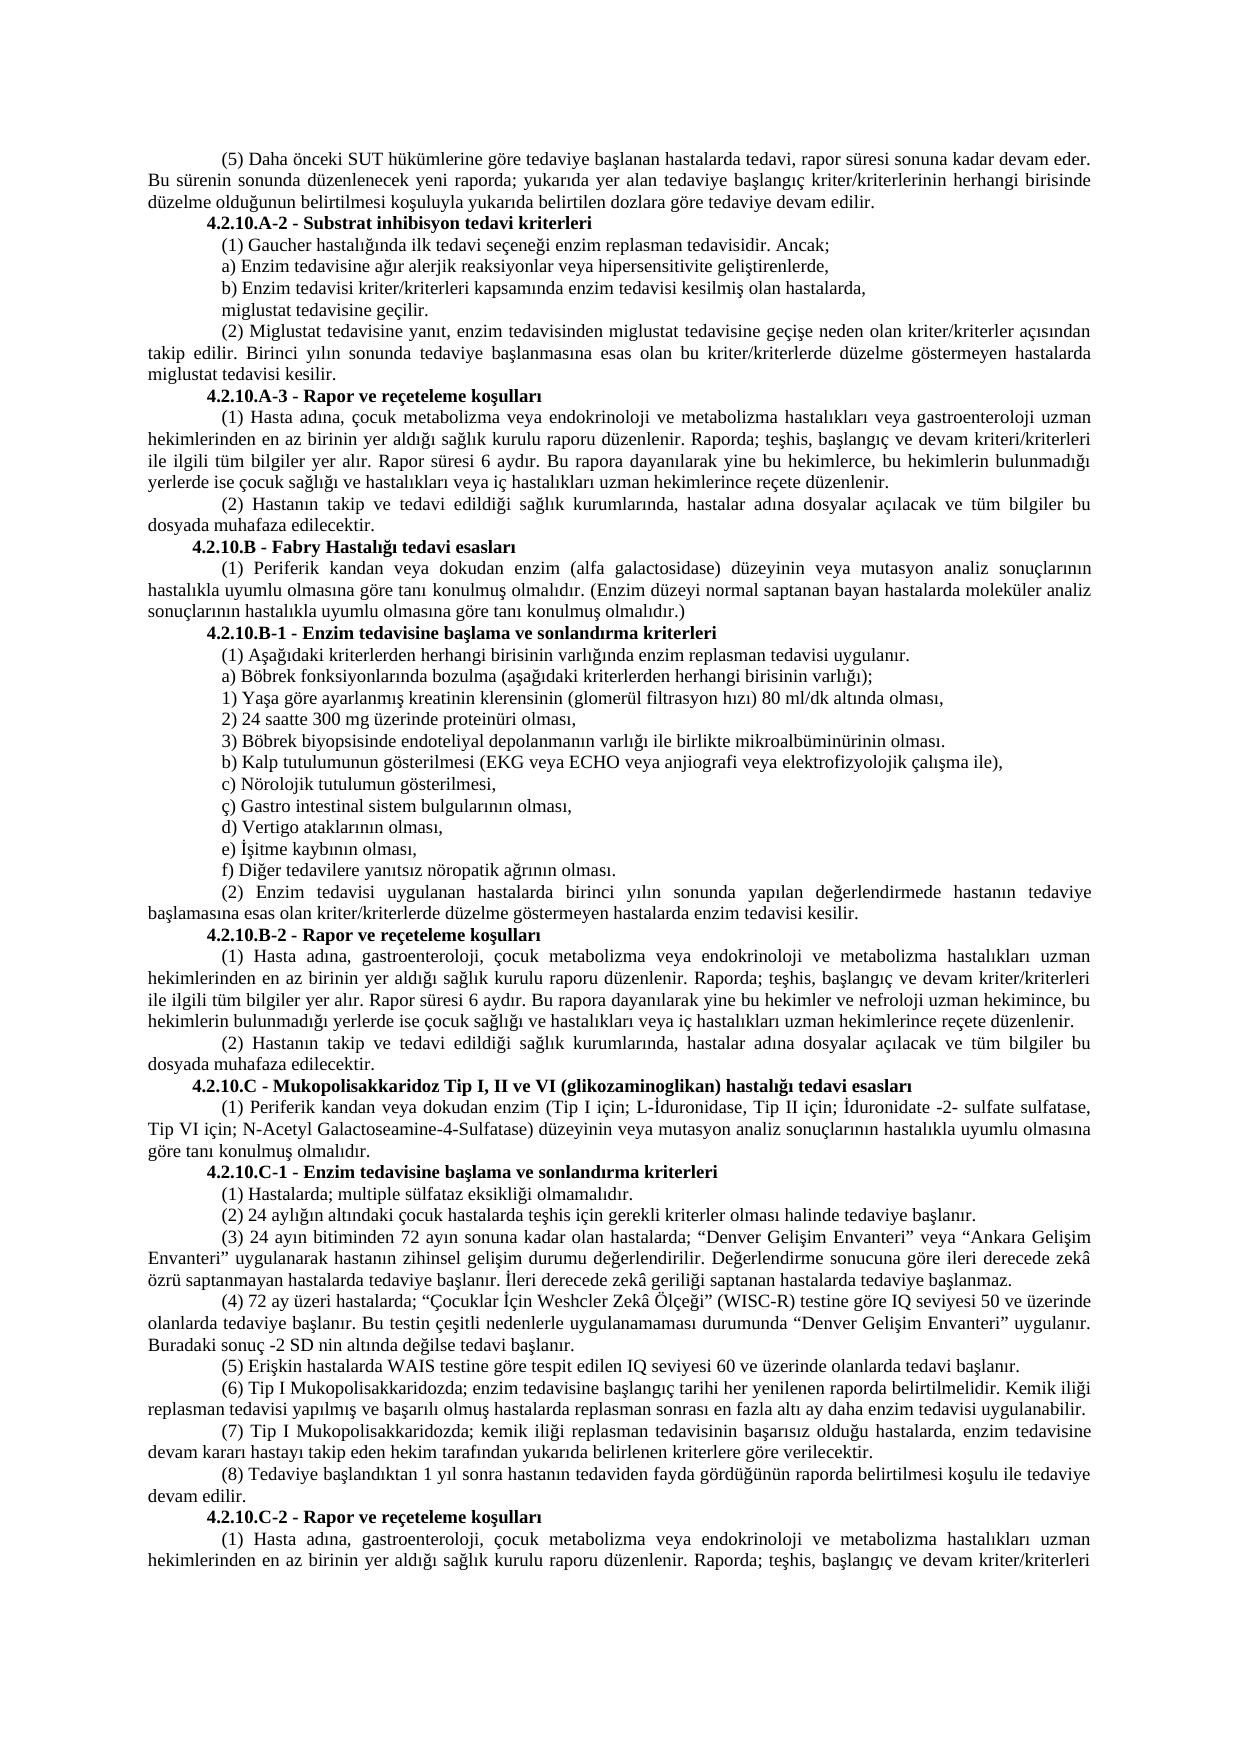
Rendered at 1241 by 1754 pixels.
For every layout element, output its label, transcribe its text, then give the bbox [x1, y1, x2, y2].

text 4.2.10.B-2 - Rapor ve reçeteleme koşulları [148, 1269, 1093, 1290]
text c) Karaciğer volümünün normalin 2,5 katının üstünde artmış olması, [148, 298, 1093, 320]
text f) Diğer tedavilere yanıtsız nöropatik ağrının olması. [148, 1204, 1093, 1226]
text e) İşitme kaybının olması, [148, 1183, 1093, 1204]
text (2) Miglustat tedavisine yanıt, enzim tedavisinden miglustat tedavisine geçişe neden olan kriter/kriterler açısından takip edilir. Birinci yılın sonunda tedaviye başlanmasına esas olan bu kriter/kriterlerde düzelme göstermeyen hastalarda miglustat tedavisi kesilir. [148, 665, 1093, 730]
text (1) Aşağıdaki kriterlerden herhangi birisinin varlığında enzim replasman tedavisi uygulanır. [148, 988, 1093, 1010]
text b) Enzim tedavisi kriter/kriterleri kapsamında enzim tedavisi kesilmiş olan hastalarda, [148, 622, 1093, 643]
text (2) Hastanın takip ve tedavi edildiği sağlık kurumlarında, hastalar adına dosyalar açılacak ve tüm bilgiler bu dosyada muhafaza edilecektir. [148, 1377, 1093, 1420]
text 4.2.10.B-1 - Enzim tedavisine başlama ve sonlandırma kriterleri [148, 967, 1093, 988]
text (1) Hasta adına, çocuk metabolizma veya endokrinoloji ve metabolizma hastalıkları veya gastroenteroloji uzman hekimlerinden en az birinin yer aldığı sağlık kurulu raporu düzenlenir. Raporda; teşhis, başlangıç ve devam kriteri/kriterleri ile ilgili tüm bilgiler yer alır. Rapor süresi 6 aydır. Bu rapora dayanılarak yine bu hekimlerce, bu hekimlerin bulunmadığı yerlerde ise çocuk sağlığı ve hastalıkları veya iç hastalıkları uzman hekimlerince reçete düzenlenir. [148, 751, 1093, 838]
text (1) Hasta adına, gastroenteroloji, çocuk metabolizma veya endokrinoloji ve metabolizma hastalıkları uzman hekimlerinden en az birinin yer aldığı sağlık kurulu raporu düzenlenir. Raporda; teşhis, başlangıç ve devam kriter/kriterleri ile ilgili tüm bilgiler yer alır. Rapor süresi 6 aydır. Bu rapora dayanılarak yine bu hekimler ve nefroloji uzman hekimince, bu hekimlerin bulunmadığı yerlerde ise çocuk sağlığı ve hastalıkları veya iç hastalıkları uzman hekimlerince reçete düzenlenir. [148, 1290, 1093, 1377]
text (2) Hastanın takip ve tedavi edildiği sağlık kurumlarında, hastalar adına dosyalar açılacak ve tüm bilgiler bu dosyada muhafaza edilecektir. [148, 838, 1093, 881]
text d) DEXA ile kemik mineral dansite Z skorunun erişkin hastanın yaş grubuna göre -2,5 SD altında olması, çocuklarda boy ve/veya kilo gelişiminin yaşa göre -2 SD altında olması, [148, 342, 1093, 385]
text (2) 24 aylığın altındaki çocuk hastalarda teşhis için gerekli kriterler olması halinde tedaviye başlanır. [148, 1549, 1093, 1571]
text (1) Periferik kandan veya dokudan enzim (Tip I için; L-İduronidase, Tip II için; İduronidate -2- sulfate sulfatase, Tip VI için; N-Acetyl Galactoseamine-4-Sulfatase) düzeyinin veya mutasyon analiz sonuçlarının hastalıkla uyumlu olmasına göre tanı konulmuş olmalıdır. [148, 1441, 1093, 1506]
text (3) Aşağıdaki kriterlerden en az birisinin varlığında ise hastaya doğrudan 2 haftada bir gün en fazla 60 IU/kg dozunda enzim tedavisi uygulanacaktır. [148, 212, 1093, 255]
subtitle 4.2.10.B - Fabry Hastalığı tedavi esasları [148, 881, 1093, 902]
text (2) Birinci fıkrada sıralanan hükümler doğrultusunda ilk tedavi başlangıcından itibaren 6 ncı ayın sonunda tedaviye başlangıç kriter/kriterlerinde düzelme görülmez ise 1 yıl boyunca 2 haftada bir gün en fazla 60 IU/kg uygulanacaktır. Yapılacak bu tedavi sonrasında başlangıca göre düzelme göstermeyen hastalarda enzim tedavisi kesilir. [148, 148, 1093, 212]
text a) Enzim tedavisine ağır alerjik reaksiyonlar veya hipersensitivite geliştirenlerde, [148, 600, 1093, 622]
text 1) Yaşa göre ayarlanmış kreatinin klerensinin (glomerül filtrasyon hızı) 80 ml/dk altında olması, [148, 1032, 1093, 1053]
text ç) Dalak volümünün 15 katın üstünde artmış olması, [148, 320, 1093, 342]
text f) Hastalığa bağlı olarak kronik kemik ağrılarının oluşması ve geçirilmiş eklem ameliyatının olması. [148, 406, 1093, 428]
text c) Nörolojik tutulumun gösterilmesi, [148, 1118, 1093, 1139]
subtitle 4.2.10.C - Mukopolisakkaridoz Tip I, II ve VI (glikozaminoglikan) hastalığı tedavi esasları [148, 1420, 1093, 1441]
text b) Kalp tutulumunun gösterilmesi (EKG veya ECHO veya anjiografi veya elektrofizyolojik çalışma ile), [148, 1096, 1093, 1118]
text (5) Daha önceki SUT hükümlerine göre tedaviye başlanan hastalarda tedavi, rapor süresi sonuna kadar devam eder. Bu sürenin sonunda düzenlenecek yeni raporda; yukarıda yer alan tedaviye başlangıç kriter/kriterlerinin herhangi birisinde düzelme olduğunun belirtilmesi koşuluyla yukarıda belirtilen dozlara göre tedaviye devam edilir. [148, 493, 1093, 557]
text miglustat tedavisine geçilir. [148, 643, 1093, 665]
text 4.2.10.A-2 - Substrat inhibisyon tedavi kriterleri [148, 557, 1093, 579]
text 4.2.10.C-1 - Enzim tedavisine başlama ve sonlandırma kriterleri [148, 1506, 1093, 1528]
text (1) Gaucher hastalığında ilk tedavi seçeneği enzim replasman tedavisidir. Ancak; [148, 579, 1093, 600]
text (1) Hastalarda; multiple sülfataz eksikliği olmamalıdır. [148, 1528, 1093, 1549]
text b) Kan trombosit sayısının 50.000 /mm3 altında olması, [148, 277, 1093, 298]
text ç) Gastro intestinal sistem bulgularının olması, [148, 1139, 1093, 1161]
text 2) 24 saatte 300 mg üzerinde proteinüri olması, [148, 1053, 1093, 1075]
text (4) Üçüncü fıkrada sıralanan hükümler doğrultusunda, 2 (iki) haftada bir gün 60 IU/kg dozunda enzim tedavisi uygulanan hastalarda birinci yılın sonunda yapılan değerlendirmede hastanın tedaviye başlamasına esas olan kriter/kriterlerde düzelme göstermeyen hastalarda enzim tedavisi kesilir. [148, 428, 1093, 493]
text (1) Periferik kandan veya dokudan enzim (alfa galactosidase) düzeyinin veya mutasyon analiz sonuçlarının hastalıkla uyumlu olmasına göre tanı konulmuş olmalıdır. (Enzim düzeyi normal saptanan bayan hastalarda moleküler analiz sonuçlarının hastalıkla uyumlu olmasına göre tanı konulmuş olmalıdır.) [148, 902, 1093, 967]
text (2) Enzim tedavisi uygulanan hastalarda birinci yılın sonunda yapılan değerlendirmede hastanın tedaviye başlamasına esas olan kriter/kriterlerde düzelme göstermeyen hastalarda enzim tedavisi kesilir. [148, 1226, 1093, 1269]
text d) Vertigo ataklarının olması, [148, 1161, 1093, 1183]
text e) Düz kemik grafisinde avasküler nekroz alanlarının ve patolojik kırıklarının olması, [148, 385, 1093, 406]
text 4.2.10.A-3 - Rapor ve reçeteleme koşulları [148, 730, 1093, 751]
text a) Böbrek fonksiyonlarında bozulma (aşağıdaki kriterlerden herhangi birisinin varlığı); [148, 1010, 1093, 1032]
text a) Hemoglobin değerinin erişkinler ve çocuklar için 8 g/dl nin altında olması, [148, 255, 1093, 277]
text 3) Böbrek biyopsisinde endoteliyal depolanmanın varlığı ile birlikte mikroalbüminürinin olması. [148, 1075, 1093, 1096]
